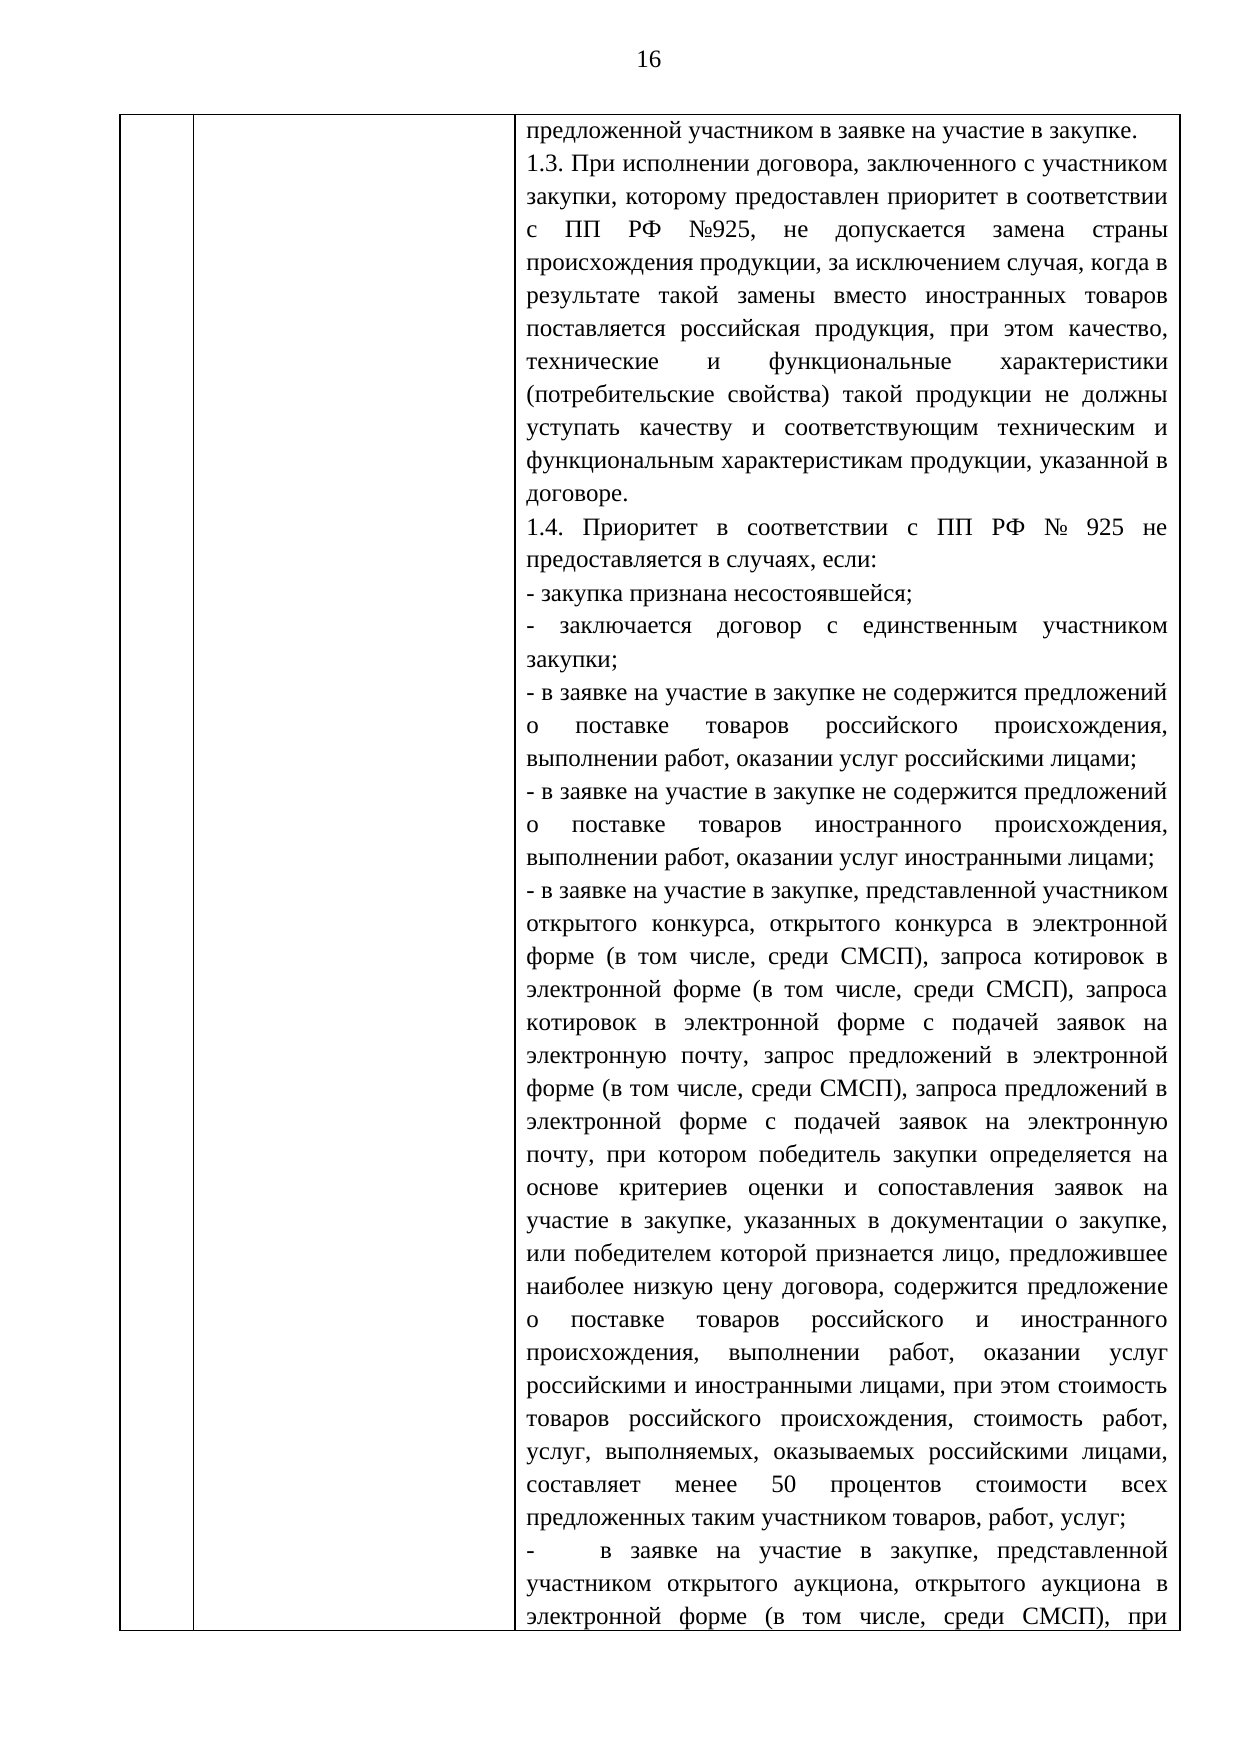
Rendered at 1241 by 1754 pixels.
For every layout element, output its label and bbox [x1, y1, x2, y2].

table_cell [516, 115, 1179, 1630]
table_cell [194, 115, 514, 1630]
table_cell [121, 115, 193, 1630]
